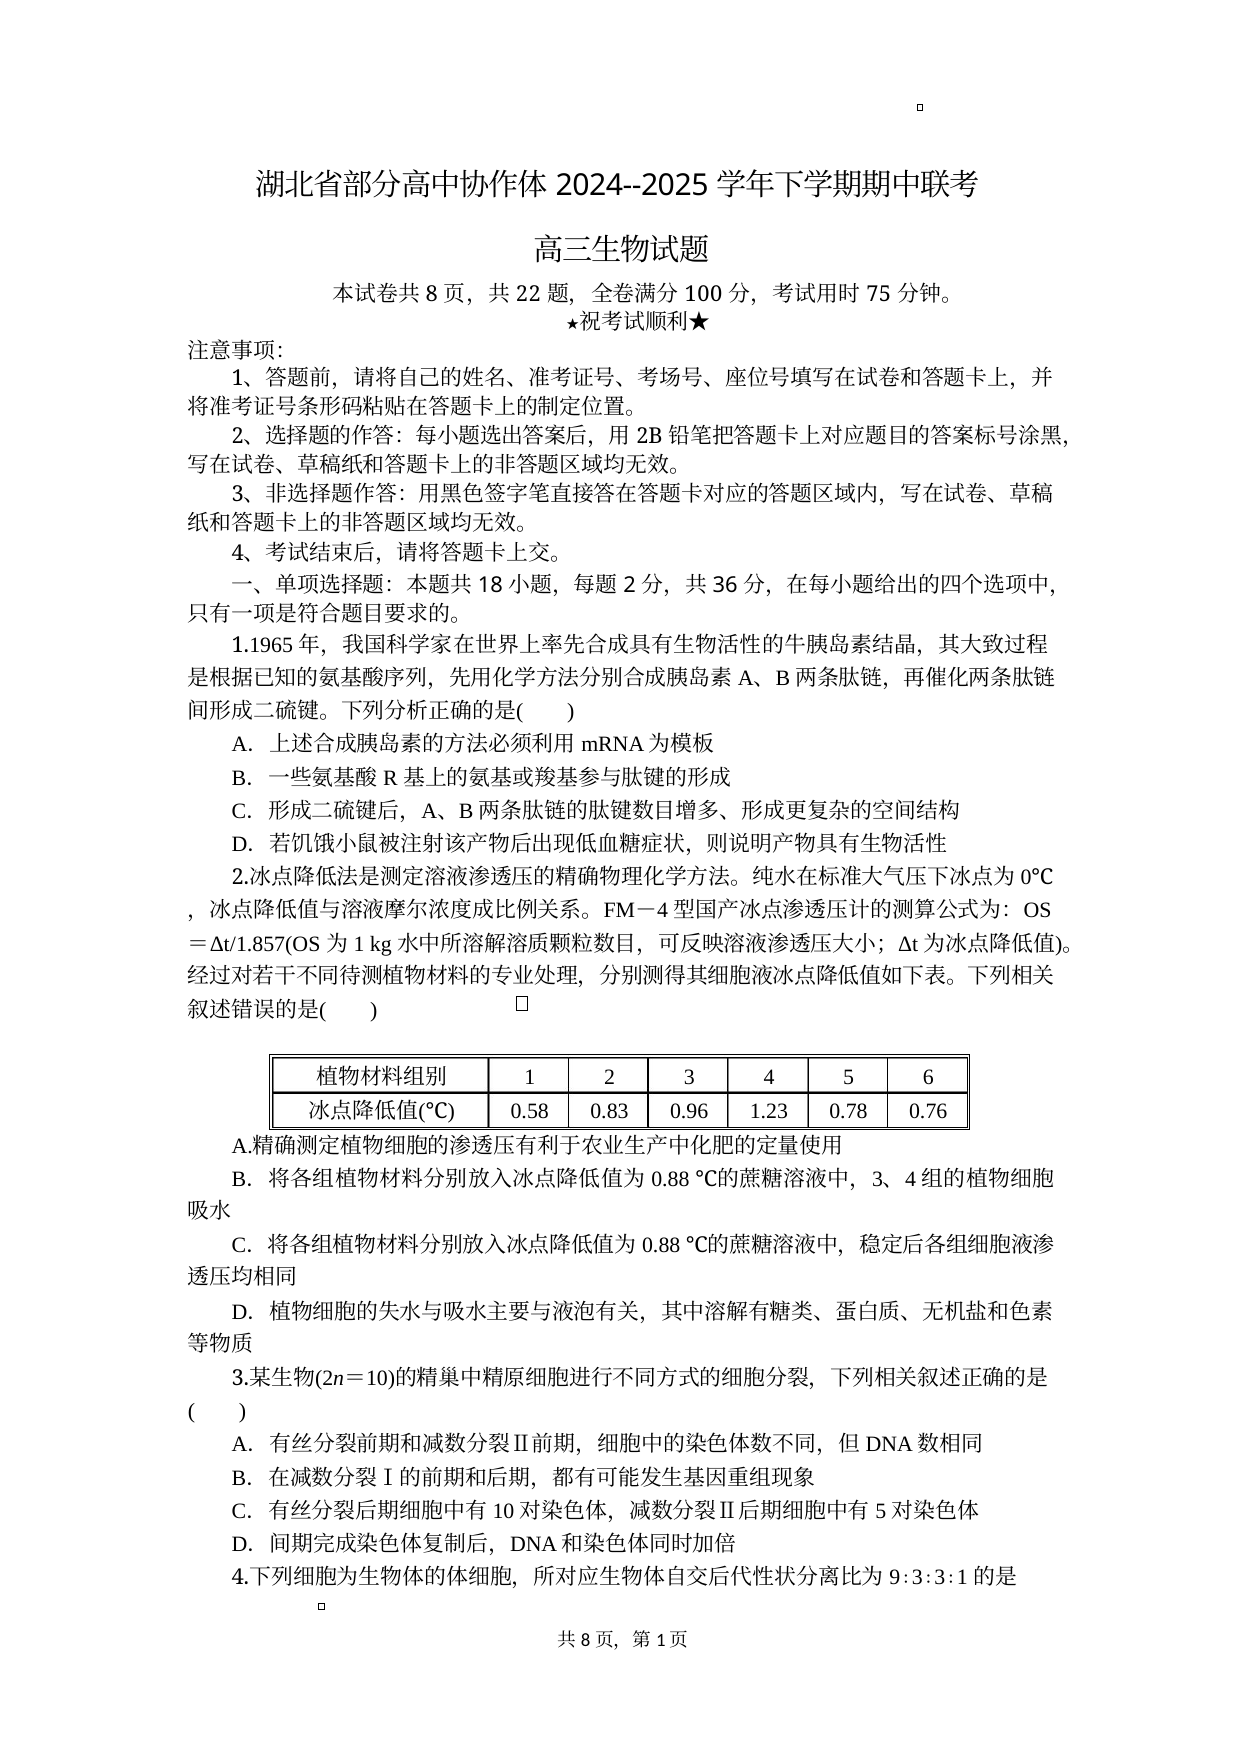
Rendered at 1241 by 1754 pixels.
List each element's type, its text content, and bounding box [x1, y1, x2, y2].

text 共 8 页，第 1页 [557, 1628, 1230, 1652]
text B．一些氨基酸 R 基上的氨基或羧基参与肽键的形成 [231, 765, 1230, 790]
text B．在减数分裂Ⅰ的前期和后期，都有可能发生基因重组现象 [231, 1465, 1230, 1490]
text A．上述合成胰岛素的方法必须利用 mRNA 为模板 [231, 732, 1230, 757]
text 3、非选择题作答：用黑色签字笔直接答在答题卡对应的答题区域内，写在试卷、草稿 纸和答题卡上的非答题区域均无效。 [188, 478, 1230, 536]
text 高三生物试题 [533, 228, 1230, 268]
text D．植物细胞的失水与吸水主要与液泡有关，其中溶解有糖类、蛋白质、无机盐和色素 [231, 1299, 1230, 1324]
text 2、选择题的作答：每小题选出答案后，用 2B 铅笔把答题卡上对应题目的答案标号涂黑， 写在试卷、草稿纸和答题卡上的非答题区域均无效。 [188, 421, 1230, 478]
text 1.1965 年，我国科学家在世界上率先合成具有生物活性的牛胰岛素结晶，其大致过程 [231, 632, 1230, 657]
text ★祝考试顺利★ [566, 311, 1230, 334]
text 透压均相同 [188, 1266, 1230, 1289]
text D．若饥饿小鼠被注射该产物后出现低血糖症状，则说明产物具有生物活性 [231, 831, 1230, 857]
text D．间期完成染色体复制后，DNA 和染色体同时加倍 [231, 1531, 1230, 1557]
text 叙述错误的是( ) [188, 997, 1230, 1023]
text ( ) [188, 1398, 1230, 1424]
text ，冰点降低值与溶液摩尔浓度成比例关系。FM－4 型国产冰点渗透压计的测算公式为：OS [188, 898, 1230, 923]
text 等物质 [188, 1333, 1230, 1356]
text B．将各组植物材料分别放入冰点降低值为 0.88 ℃的蔗糖溶液中，3、4 组的植物细胞 [231, 1166, 1230, 1192]
text 本试卷共 8 页，共 22 题，全卷满分 100 分，考试用时 75 分钟。 [332, 283, 1230, 306]
text 4、考试结束后，请将答题卡上交。 [231, 542, 1230, 565]
text C．形成二硫键后，A、B 两条肽链的肽键数目增多、形成更复杂的空间结构 [231, 798, 1230, 823]
text 湖北省部分高中协作体 2024--2025 学年下学期期中联考 [255, 163, 1230, 203]
text C．将各组植物材料分别放入冰点降低值为 0.88 ℃的蔗糖溶液中，稳定后各组细胞液渗 [231, 1233, 1230, 1258]
text 是根据已知的氨基酸序列，先用化学方法分别合成胰岛素 A、B 两条肽链，再催化两条肽链 [188, 665, 1230, 690]
text A．有丝分裂前期和减数分裂Ⅱ前期，细胞中的染色体数不同，但 DNA 数相同 [231, 1432, 1230, 1457]
text A.精确测定植物细胞的渗透压有利于农业生产中化肥的定量使用 [231, 1133, 1230, 1158]
text 2.冰点降低法是测定溶液渗透压的精确物理化学方法。纯水在标准大气压下冰点为 0℃ [231, 864, 1230, 890]
text 1、答题前，请将自己的姓名、准考证号、考场号、座位号填写在试卷和答题卡上，并 将准考证号条形码粘贴在答题卡上的制定位置。 [188, 363, 1230, 421]
text ＝Δt/1.857(OS 为 1 kg 水中所溶解溶质颗粒数目，可反映溶液渗透压大小；Δt 为冰点降低值)。 [188, 931, 1230, 956]
text 3.某生物(2n＝10)的精巢中精原细胞进行不同方式的细胞分裂，下列相关叙述正确的是 [231, 1365, 1230, 1391]
picture [270, 1055, 969, 1129]
text 植物材料组别 1 2 3 4 5 6 [316, 1064, 1230, 1090]
text 4.下列细胞为生物体的体细胞，所对应生物体自交后代性状分离比为 9∶3∶3∶1 的是 [231, 1564, 1230, 1590]
text 注意事项： [188, 340, 1230, 363]
text 冰点降低值(℃) 0.58 0.83 0.96 1.23 0.78 0.76 [309, 1099, 1230, 1124]
text 吸水 [188, 1200, 1230, 1223]
text C．有丝分裂后期细胞中有 10 对染色体，减数分裂Ⅱ后期细胞中有 5 对染色体 [231, 1498, 1230, 1523]
text 一、单项选择题：本题共 18 小题，每题 2 分，共 36 分，在每小题给出的四个选项中， 只有一项是符合题目要求的。 [188, 569, 1077, 628]
text 经过对若干不同待测植物材料的专业处理，分别测得其细胞液冰点降低值如下表。下列相关 [188, 965, 1230, 988]
text 间形成二硫键。下列分析正确的是( ) [188, 698, 1230, 724]
